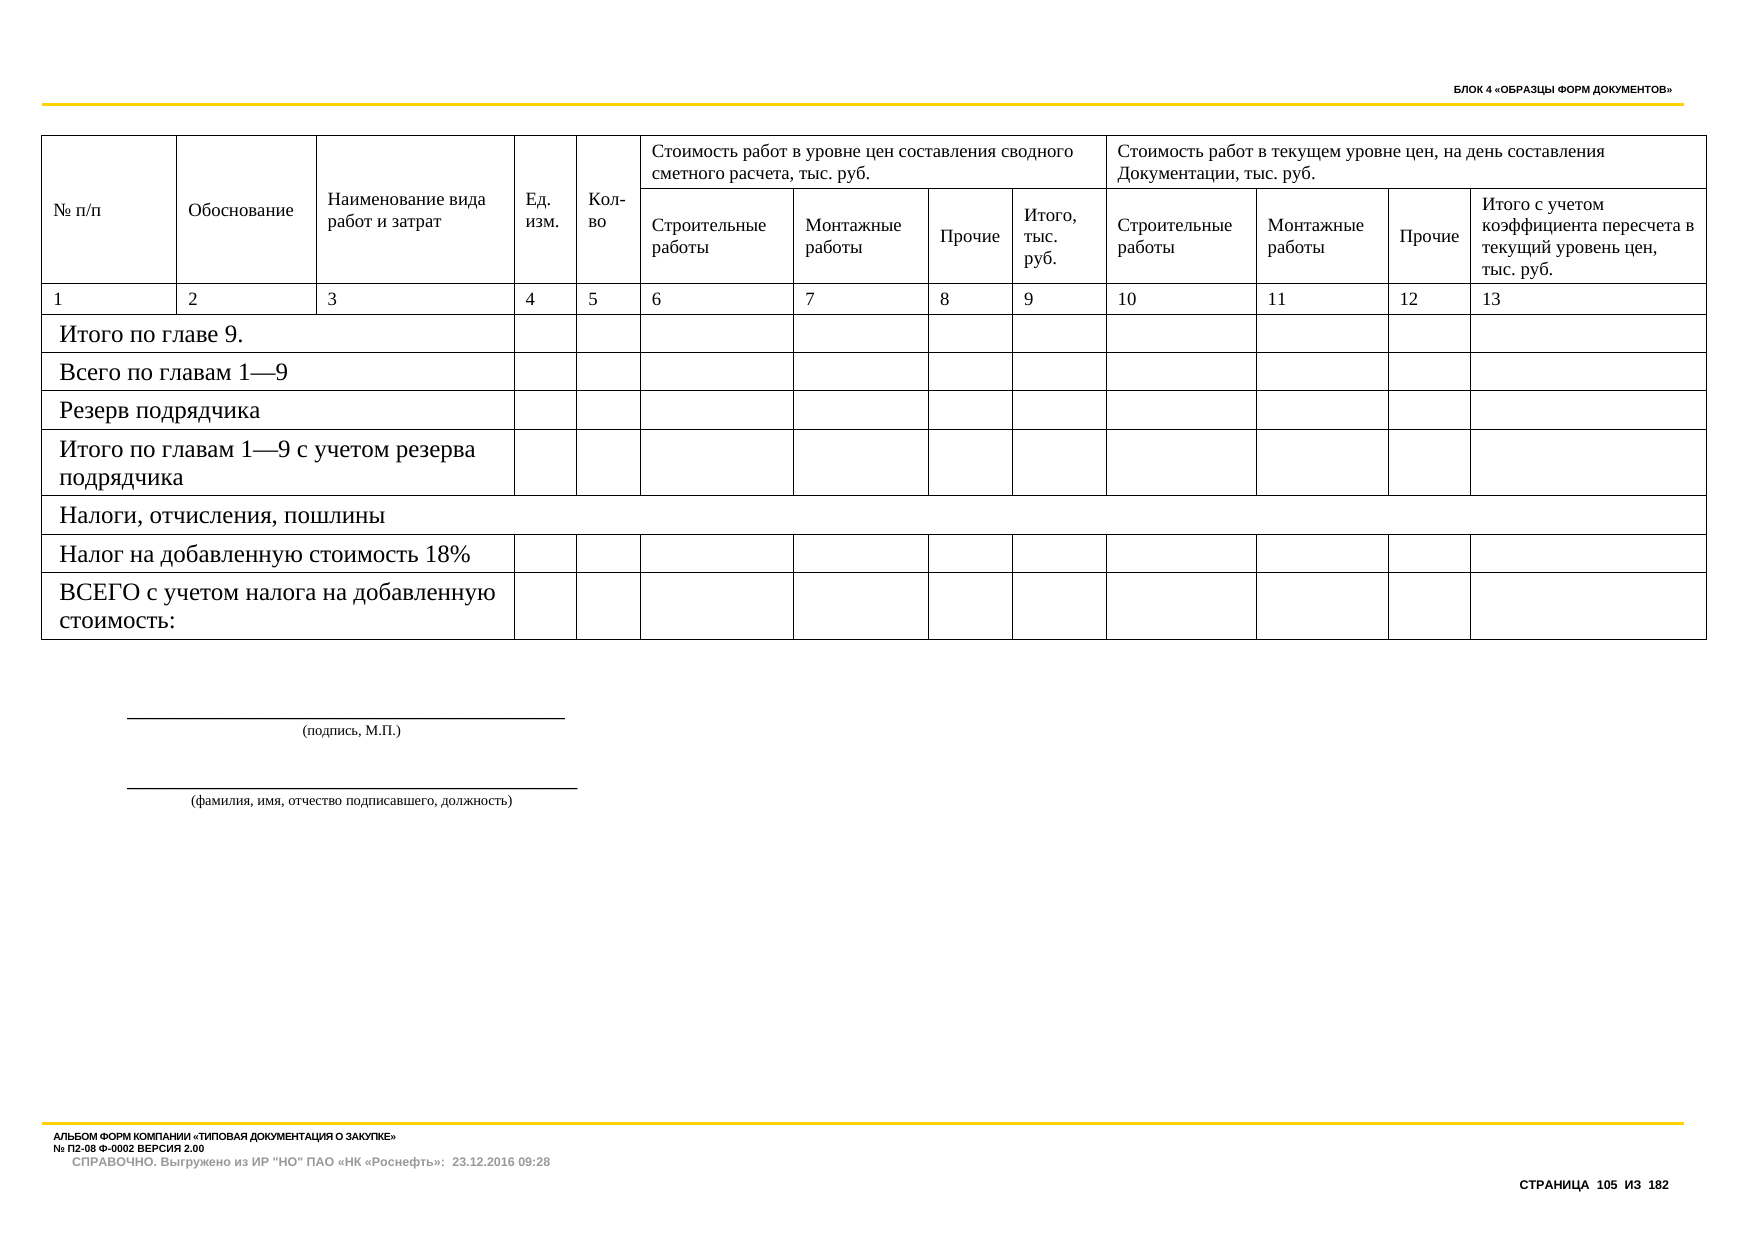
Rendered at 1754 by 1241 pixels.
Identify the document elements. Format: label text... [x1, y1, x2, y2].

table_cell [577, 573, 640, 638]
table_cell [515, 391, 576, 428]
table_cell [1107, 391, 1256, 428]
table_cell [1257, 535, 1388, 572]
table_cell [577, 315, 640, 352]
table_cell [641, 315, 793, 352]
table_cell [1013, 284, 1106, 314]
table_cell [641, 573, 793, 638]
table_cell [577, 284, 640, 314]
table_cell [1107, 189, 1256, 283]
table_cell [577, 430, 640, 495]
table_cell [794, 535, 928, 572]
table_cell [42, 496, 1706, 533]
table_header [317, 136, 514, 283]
text ___________________________________ [127, 693, 650, 722]
text (подпись, М.П.) [53, 722, 650, 751]
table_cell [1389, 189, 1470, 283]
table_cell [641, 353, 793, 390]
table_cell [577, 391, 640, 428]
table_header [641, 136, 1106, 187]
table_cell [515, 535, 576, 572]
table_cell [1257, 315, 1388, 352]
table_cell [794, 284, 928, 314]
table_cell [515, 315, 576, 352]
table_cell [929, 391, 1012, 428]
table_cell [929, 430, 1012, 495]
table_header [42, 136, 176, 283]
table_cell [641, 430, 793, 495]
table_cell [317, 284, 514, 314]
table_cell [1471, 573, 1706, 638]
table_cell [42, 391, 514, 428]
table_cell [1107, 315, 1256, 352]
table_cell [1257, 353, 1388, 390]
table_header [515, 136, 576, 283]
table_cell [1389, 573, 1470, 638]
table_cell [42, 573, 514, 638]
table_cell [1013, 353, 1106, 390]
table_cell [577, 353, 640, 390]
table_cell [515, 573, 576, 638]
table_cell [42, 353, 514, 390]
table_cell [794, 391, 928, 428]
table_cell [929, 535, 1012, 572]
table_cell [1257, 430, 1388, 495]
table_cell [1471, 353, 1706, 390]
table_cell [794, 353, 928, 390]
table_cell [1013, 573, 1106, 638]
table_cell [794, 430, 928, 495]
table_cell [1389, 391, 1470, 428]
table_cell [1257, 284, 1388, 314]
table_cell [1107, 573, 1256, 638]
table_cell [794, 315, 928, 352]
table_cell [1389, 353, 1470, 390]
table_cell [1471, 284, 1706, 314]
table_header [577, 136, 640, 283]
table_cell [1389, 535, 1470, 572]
text ____________________________________ [127, 763, 650, 792]
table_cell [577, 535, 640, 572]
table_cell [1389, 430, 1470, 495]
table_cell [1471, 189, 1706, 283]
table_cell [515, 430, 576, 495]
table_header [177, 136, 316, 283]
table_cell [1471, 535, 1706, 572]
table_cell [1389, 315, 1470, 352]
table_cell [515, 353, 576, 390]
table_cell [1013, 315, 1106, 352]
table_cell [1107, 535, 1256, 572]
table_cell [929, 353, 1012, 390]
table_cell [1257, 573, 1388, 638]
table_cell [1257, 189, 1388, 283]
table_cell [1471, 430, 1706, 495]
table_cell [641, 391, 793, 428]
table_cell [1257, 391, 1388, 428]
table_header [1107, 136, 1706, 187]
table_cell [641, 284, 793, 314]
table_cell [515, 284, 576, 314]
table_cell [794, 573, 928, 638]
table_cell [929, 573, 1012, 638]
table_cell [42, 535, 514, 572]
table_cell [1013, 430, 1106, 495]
text (фамилия, имя, отчество подписавшего, должность) [53, 792, 650, 821]
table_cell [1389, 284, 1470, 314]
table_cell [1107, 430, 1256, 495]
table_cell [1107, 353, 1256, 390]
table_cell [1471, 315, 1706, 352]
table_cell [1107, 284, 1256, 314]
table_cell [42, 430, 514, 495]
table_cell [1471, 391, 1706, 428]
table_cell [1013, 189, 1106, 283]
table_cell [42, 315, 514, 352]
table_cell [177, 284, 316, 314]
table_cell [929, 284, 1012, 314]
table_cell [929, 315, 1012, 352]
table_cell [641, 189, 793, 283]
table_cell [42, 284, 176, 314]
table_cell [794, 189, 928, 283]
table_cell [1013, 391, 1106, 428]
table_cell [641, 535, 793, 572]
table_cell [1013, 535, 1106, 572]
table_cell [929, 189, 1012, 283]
